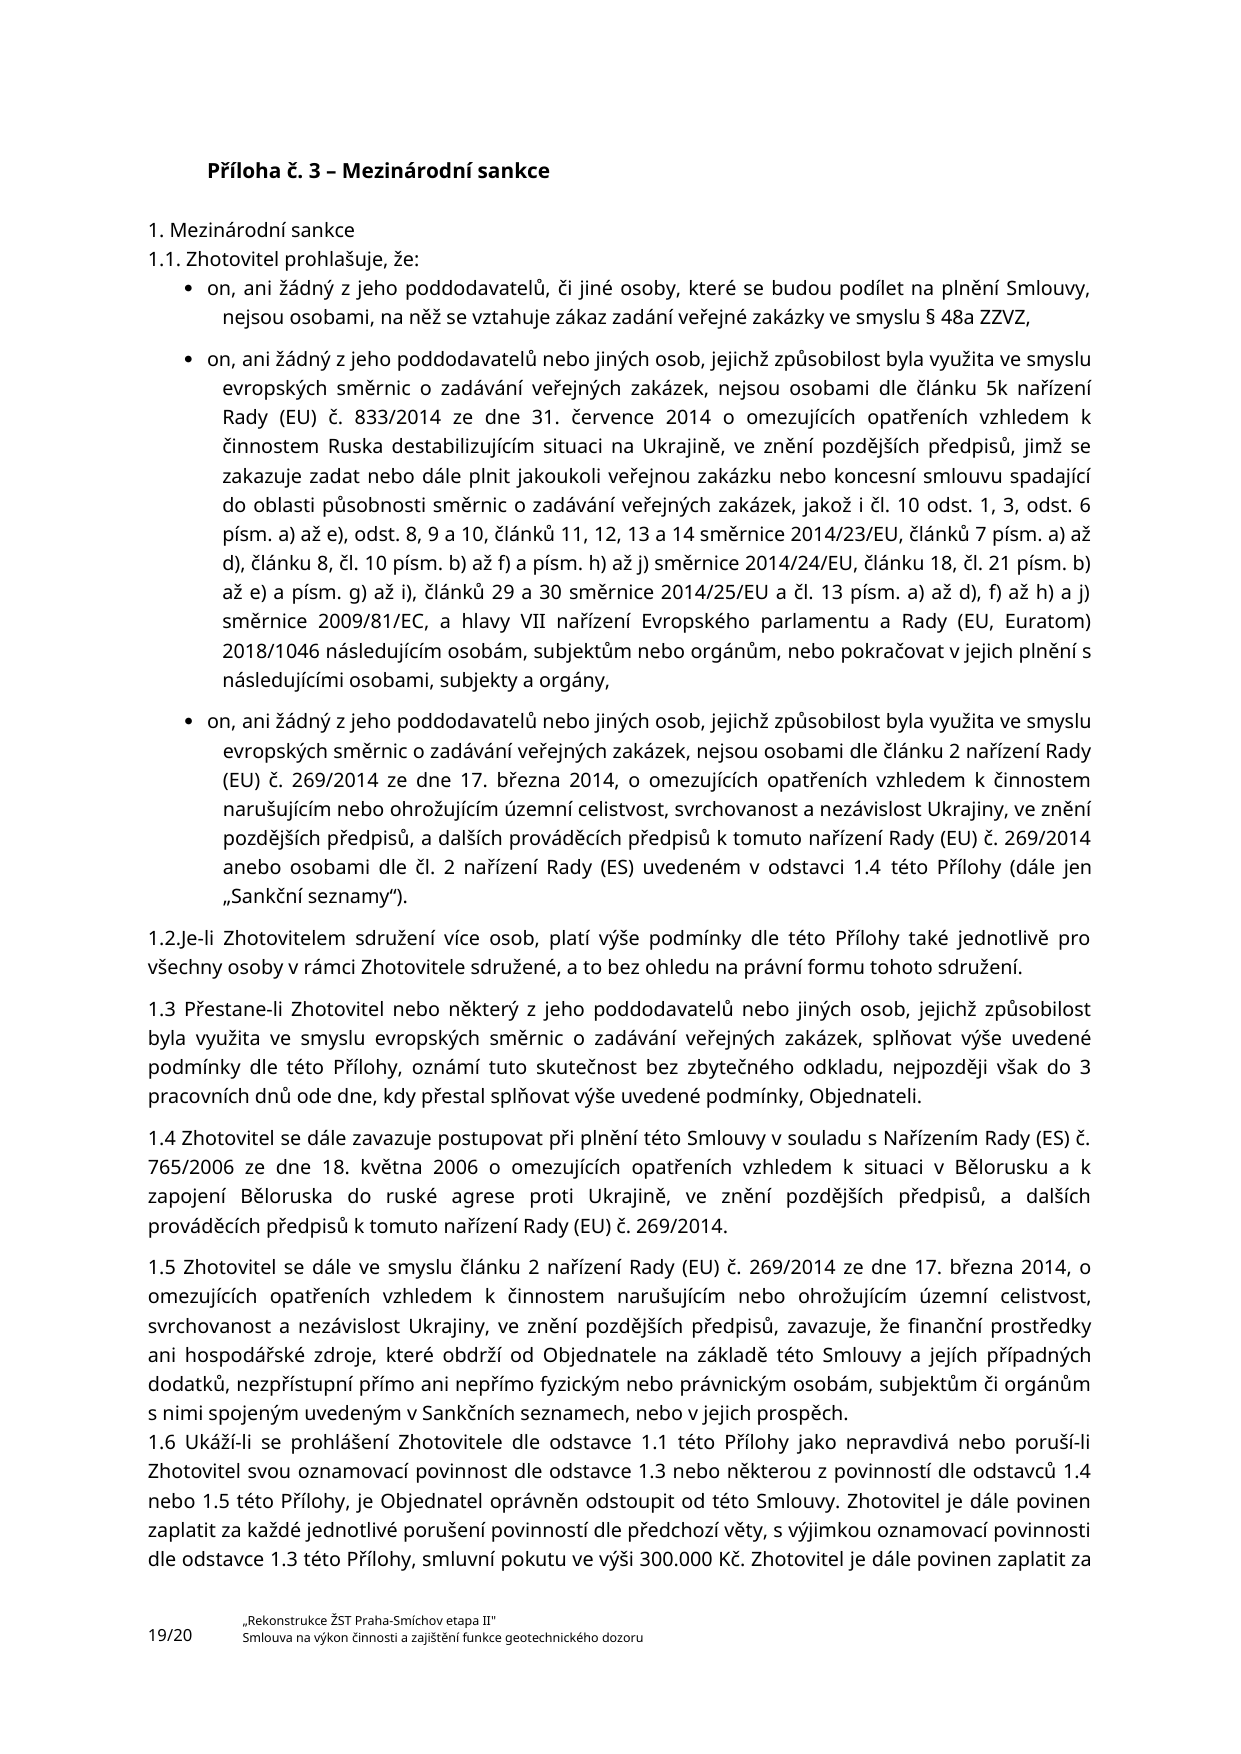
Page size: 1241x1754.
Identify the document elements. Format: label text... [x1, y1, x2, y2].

text 1.2.Je-li Zhotovitelem sdružení více osob, platí výše podmínky dle této Přílohy také jednotlivě pro všechny osoby v rámci Zhotovitele sdružené, a to bez ohledu na právní formu tohoto sdružení. [148, 922, 1092, 981]
list on, ani žádný z jeho poddodavatelů, či jiné osoby, které se budou podílet na plnění Smlouvy, nejsou osobami, na něž se vztahuje zákaz zadání veřejné zakázky ve smyslu § 48a ZZVZ, [185, 272, 1092, 331]
text 1.5 Zhotovitel se dále ve smyslu článku 2 nařízení Rady (EU) č. 269/2014 ze dne 17. března 2014, o omezujících opatřeních vzhledem k činnostem narušujícím nebo ohrožujícím územní celistvost, svrchovanost a nezávislost Ukrajiny, ve znění pozdějších předpisů, zavazuje, že finanční prostředky ani hospodářské zdroje, které obdrží od Objednatele na základě této Smlouvy a jejích případných dodatků, nezpřístupní přímo ani nepřímo fyzickým nebo právnickým osobám, subjektům či orgánům s nimi spojeným uvedeným v Sankčních seznamech, nebo v jejich prospěch. [148, 1251, 1092, 1426]
text Příloha č. 3 – Mezinárodní sankce [207, 156, 1092, 185]
text 1.1. Zhotovitel prohlašuje, že: [148, 243, 1092, 272]
text 1.4 Zhotovitel se dále zavazuje postupovat při plnění této Smlouvy v souladu s Nařízením Rady (ES) č. 765/2006 ze dne 18. května 2006 o omezujících opatřeních vzhledem k situaci v Bělorusku a k zapojení Běloruska do ruské agrese proti Ukrajině, ve znění pozdějších předpisů, a dalších prováděcích předpisů k tomuto nařízení Rady (EU) č. 269/2014. [148, 1122, 1092, 1239]
text 1. Mezinárodní sankce [148, 214, 1092, 243]
text 1.3 Přestane-li Zhotovitel nebo některý z jeho poddodavatelů nebo jiných osob, jejichž způsobilost byla využita ve smyslu evropských směrnic o zadávání veřejných zakázek, splňovat výše uvedené podmínky dle této Přílohy, oznámí tuto skutečnost bez zbytečného odkladu, nejpozději však do 3 pracovních dnů ode dne, kdy přestal splňovat výše uvedené podmínky, Objednateli. [148, 993, 1092, 1110]
list on, ani žádný z jeho poddodavatelů nebo jiných osob, jejichž způsobilost byla využita ve smyslu evropských směrnic o zadávání veřejných zakázek, nejsou osobami dle článku 2 nařízení Rady (EU) č. 269/2014 ze dne 17. března 2014, o omezujících opatřeních vzhledem k činnostem narušujícím nebo ohrožujícím územní celistvost, svrchovanost a nezávislost Ukrajiny, ve znění pozdějších předpisů, a dalších prováděcích předpisů k tomuto nařízení Rady (EU) č. 269/2014 anebo osobami dle čl. 2 nařízení Rady (ES) uvedeném v odstavci 1.4 této Přílohy (dále jen „Sankční seznamy“). [185, 706, 1092, 910]
list on, ani žádný z jeho poddodavatelů nebo jiných osob, jejichž způsobilost byla využita ve smyslu evropských směrnic o zadávání veřejných zakázek, nejsou osobami dle článku 5k nařízení Rady (EU) č. 833/2014 ze dne 31. července 2014 o omezujících opatřeních vzhledem k činnostem Ruska destabilizujícím situaci na Ukrajině, ve znění pozdějších předpisů, jimž se zakazuje zadat nebo dále plnit jakoukoli veřejnou zakázku nebo koncesní smlouvu spadající do oblasti působnosti směrnic o zadávání veřejných zakázek, jakož i čl. 10 odst. 1, 3, odst. 6 písm. a) až e), odst. 8, 9 a 10, článků 11, 12, 13 a 14 směrnice 2014/23/EU, článků 7 písm. a) až d), článku 8, čl. 10 písm. b) až f) a písm. h) až j) směrnice 2014/24/EU, článku 18, čl. 21 písm. b) až e) a písm. g) až i), článků 29 a 30 směrnice 2014/25/EU a čl. 13 písm. a) až d), f) až h) a j) směrnice 2009/81/EC, a hlavy VII nařízení Evropského parlamentu a Rady (EU, Euratom) 2018/1046 následujícím osobám, subjektům nebo orgánům, nebo pokračovat v jejich plnění s následujícími osobami, subjekty a orgány, [185, 343, 1092, 693]
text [148, 1426, 1092, 1572]
